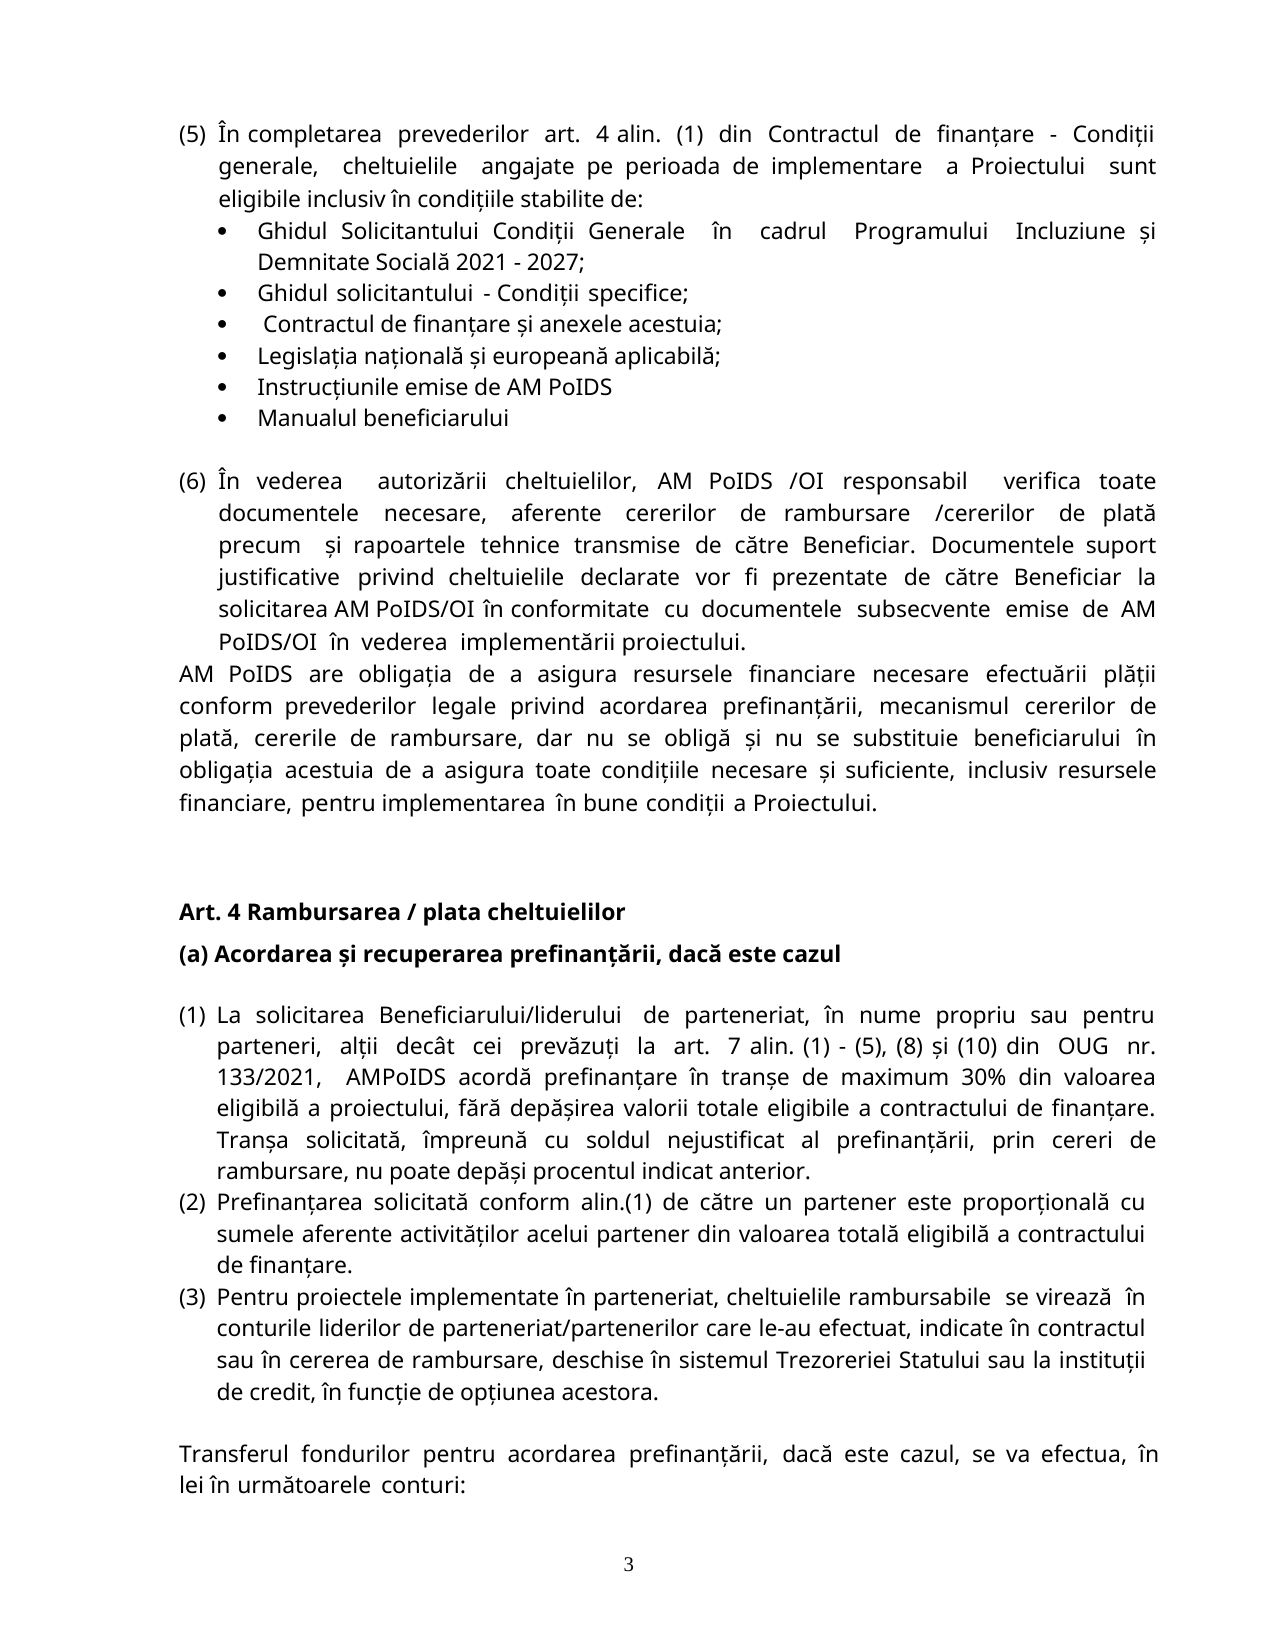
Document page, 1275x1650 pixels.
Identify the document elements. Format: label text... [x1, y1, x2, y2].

list Instrucțiunile emise de AM PoIDS [218, 371, 1157, 402]
list Contractul de finanțare și anexele acestuia; [218, 308, 1157, 340]
list În vederea autorizării cheltuielilor, AM PoIDS /OI responsabil verifica toate documentele necesare, aferente cererilor de rambursare /cererilor de plată precum şi rapoartele tehnice transmise de către Beneficiar. Documentele suport justificative privind cheltuielile declarate vor fi prezentate de către Beneficiar la solicitarea AM PoIDS/OI în conformitate cu documentele subsecvente emise de AM PoIDS/OI în vederea implementării proiectului. [179, 465, 1157, 657]
text AM PoIDS are obligația de a asigura resursele financiare necesare efectuării plății conform prevederilor legale privind acordarea prefinanţării, mecanismul cererilor de plată, cererile de rambursare, dar nu se obligă şi nu se substituie beneficiarului în obligaţia acestuia de a asigura toate condiţiile necesare şi suficiente, inclusiv resursele financiare, pentru implementarea în bune condiții a Proiectului. [179, 658, 1157, 818]
text (a) Acordarea și recuperarea prefinanțării, dacă este cazul [204, 946, 1157, 966]
list În completarea prevederilor art. 4 alin. (1) din Contractul de finanțare - Condiții generale, cheltuielile angajate pe perioada de implementare a Proiectului sunt eligibile inclusiv în condițiile stabilite de: [179, 118, 1157, 214]
list Pentru proiectele implementate în parteneriat, cheltuielile rambursabile se virează în conturile liderilor de parteneriat/partenerilor care le-au efectuat, indicate în contractul sau în cererea de rambursare, deschise în sistemul Trezoreriei Statului sau la instituții de credit, în funcție de opțiunea acestora. [179, 1281, 1146, 1407]
text Transferul fondurilor pentru acordarea prefinanțării, dacă este cazul, se va efectua, în lei în următoarele conturi: [179, 1438, 1159, 1501]
list Manualul beneficiarului [218, 402, 1157, 433]
text Art. 4 Rambursarea / plata cheltuielilor [179, 904, 1157, 925]
list Legislația națională și europeană aplicabilă; [218, 340, 1157, 371]
list Ghidul Solicitantului Condiții Generale în cadrul Programului Incluziune și Demnitate Socială 2021 - 2027; [218, 215, 1157, 277]
list Ghidul solicitantului - Condiții specifice; [218, 277, 1157, 308]
list Prefinanțarea solicitată conform alin.(1) de către un partener este proporțională cu sumele aferente activităților acelui partener din valoarea totală eligibilă a contractului de finanțare. [179, 1186, 1146, 1280]
list La solicitarea Beneficiarului/liderului de parteneriat, în nume propriu sau pentru parteneri, alţii decât cei prevăzuţi la art. 7 alin. (1) - (5), (8) și (10) din OUG nr. 133/2021, AMPoIDS acordă prefinanțare în tranșe de maximum 30% din valoarea eligibilă a proiectului, fără depășirea valorii totale eligibile a contractului de finanțare. Tranșa solicitată, împreună cu soldul nejustificat al prefinanțării, prin cereri de rambursare, nu poate depăși procentul indicat anterior. [179, 998, 1157, 1186]
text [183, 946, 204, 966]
